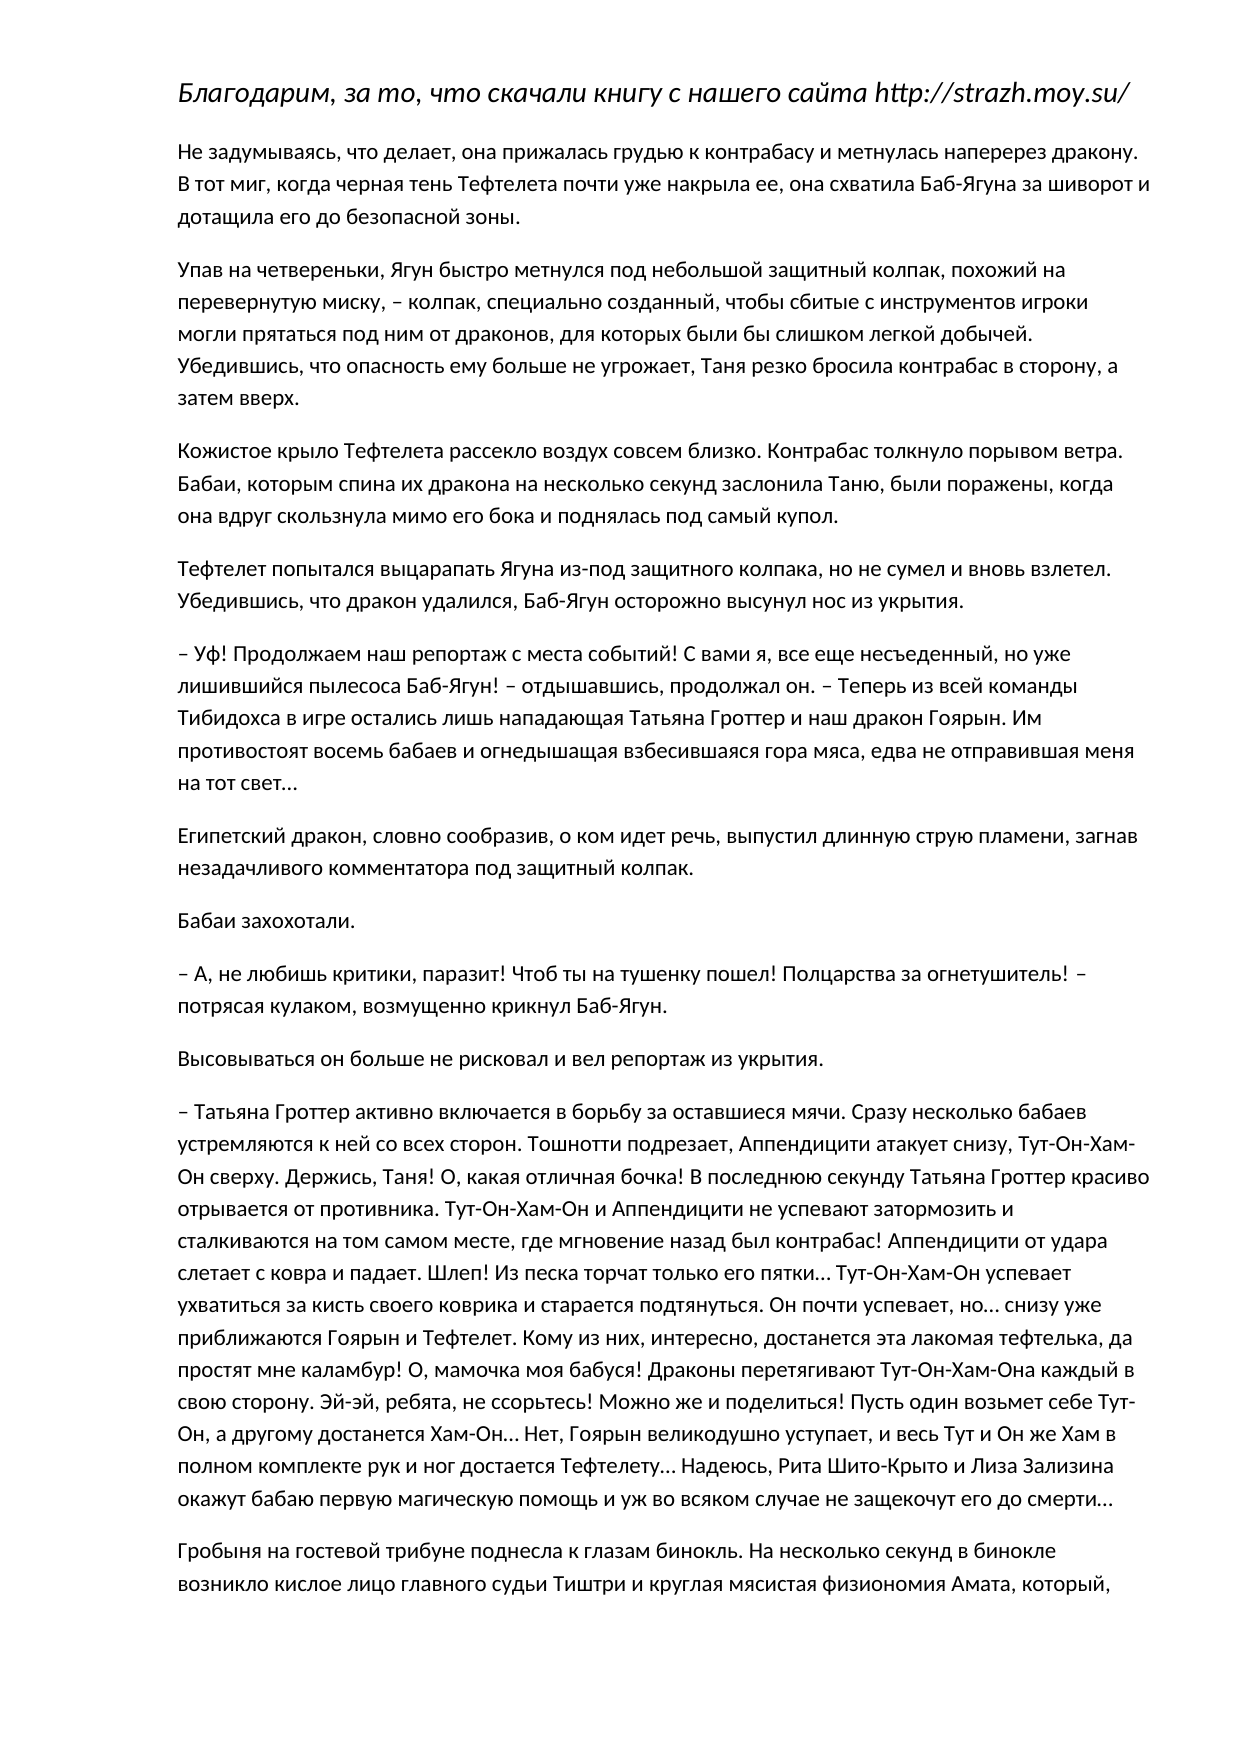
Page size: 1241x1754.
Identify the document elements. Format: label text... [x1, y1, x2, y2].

text Упав на четвереньки, Ягун быстро метнулся под небольшой защитный колпак, похожий на перевернутую миску, – колпак, специально созданный, чтобы сбитые с инструментов игроки могли прятаться под ним от драконов, для которых были бы слишком легкой добычей. Убедившись, что опасность ему больше не угрожает, Таня резко бросила контрабас в сторону, а затем вверх. [177, 255, 1152, 412]
text Египетский дракон, словно сообразив, о ком идет речь, выпустил длинную струю пламени, загнав незадачливого комментатора под защитный колпак. [177, 821, 1152, 881]
text – Татьяна Гроттер активно включается в борьбу за оставшиеся мячи. Сразу несколько бабаев устремляются к ней со всех сторон. Тошнотти подрезает, Аппендицити атакует снизу, Тут-Он-Хам-Он сверху. Держись, Таня! О, какая отличная бочка! В последнюю секунду Татьяна Гроттер красиво отрывается от противника. Тут-Он-Хам-Он и Аппендицити не успевают затормозить и сталкиваются на том самом месте, где мгновение назад был контрабас! Аппендицити от удара слетает с ковра и падает. Шлеп! Из песка торчат только его пятки… Тут-Он-Хам-Он успевает ухватиться за кисть своего коврика и старается подтянуться. Он почти успевает, но… снизу уже приближаются Гоярын и Тефтелет. Кому из них, интересно, достанется эта лакомая тефтелька, да простят мне каламбур! О, мамочка моя бабуся! Драконы перетягивают Тут-Он-Хам-Она каждый в свою сторону. Эй-эй, ребята, не ссорьтесь! Можно же и поделиться! Пусть один возьмет себе Тут-Он, а другому достанется Хам-Он… Нет, Гоярын великодушно уступает, и весь Тут и Он же Хам в полном комплекте рук и ног достается Тефтелету… Надеюсь, Рита Шито-Крыто и Лиза Зализина окажут бабаю первую магическую помощь и уж во всяком случае не защекочут его до смерти… [177, 1097, 1152, 1512]
text – Уф! Продолжаем наш репортаж с места событий! С вами я, все еще несъеденный, но уже лишившийся пылесоса Баб-Ягун! – отдышавшись, продолжал он. – Теперь из всей команды Тибидохса в игре остались лишь нападающая Татьяна Гроттер и наш дракон Гоярын. Им противостоят восемь бабаев и огнедышащая взбесившаяся гора мяса, едва не отправившая меня на тот свет… [177, 639, 1152, 796]
text Тефтелет попытался выцарапать Ягуна из-под защитного колпака, но не сумел и вновь взлетел. Убедившись, что дракон удалился, Баб-Ягун осторожно высунул нос из укрытия. [177, 554, 1152, 614]
text Высовываться он больше не рисковал и вел репортаж из укрытия. [177, 1044, 1152, 1072]
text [177, 1537, 1152, 1597]
text Бабаи захохотали. [177, 906, 1152, 934]
text – А, не любишь критики, паразит! Чтоб ты на тушенку пошел! Полцарства за огнетушитель! – потрясая кулаком, возмущенно крикнул Баб-Ягун. [177, 959, 1152, 1019]
text Кожистое крыло Тефтелета рассекло воздух совсем близко. Контрабас толкнуло порывом ветра. Бабаи, которым спина их дракона на несколько секунд заслонила Таню, были поражены, когда она вдруг скользнула мимо его бока и поднялась под самый купол. [177, 437, 1152, 529]
text Не задумываясь, что делает, она прижалась грудью к контрабасу и метнулась наперерез дракону. В тот миг, когда черная тень Тефтелета почти уже накрыла ее, она схватила Баб-Ягуна за шиворот и дотащила его до безопасной зоны. [177, 137, 1152, 230]
